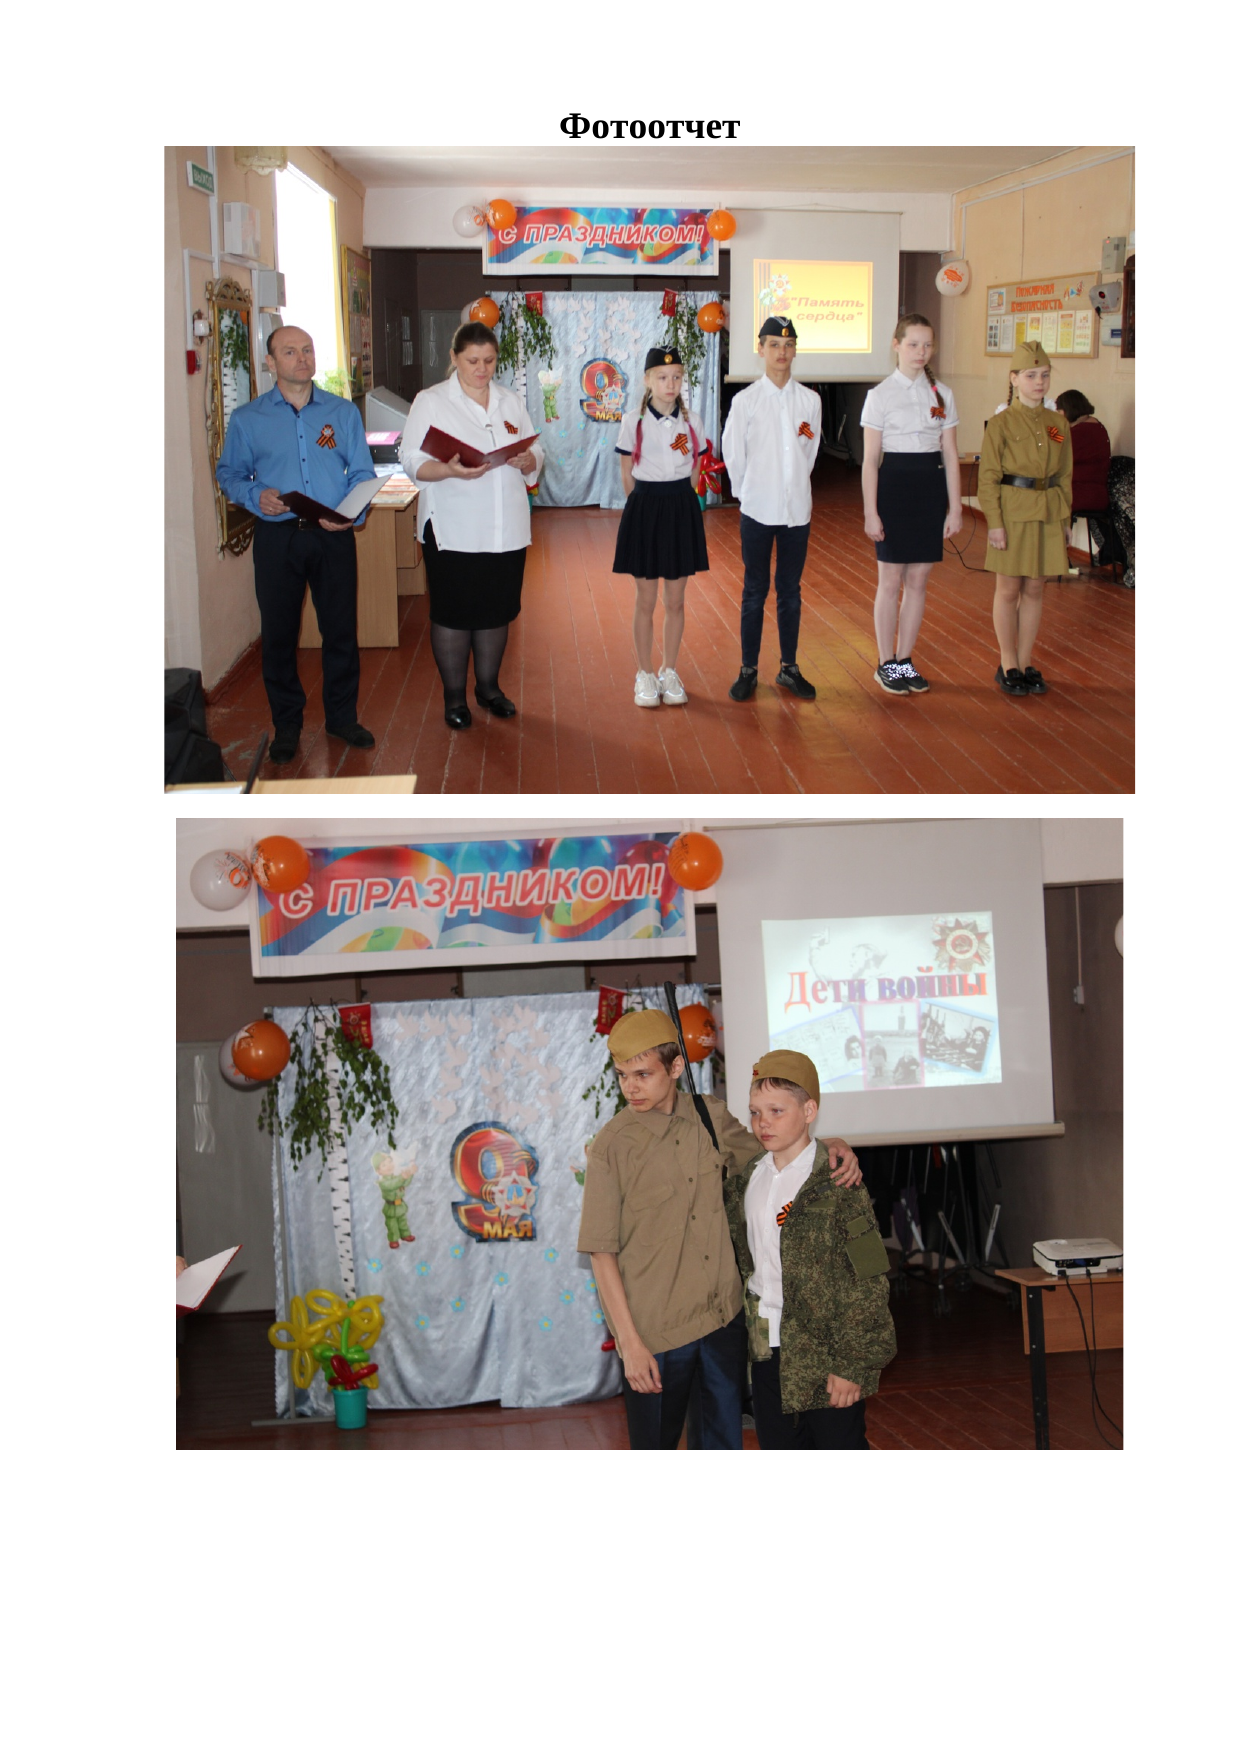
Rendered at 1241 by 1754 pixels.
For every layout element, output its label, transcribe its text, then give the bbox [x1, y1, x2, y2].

picture [164, 146, 1135, 794]
picture [176, 818, 1124, 1450]
text Фотоотчет [118, 103, 1181, 147]
